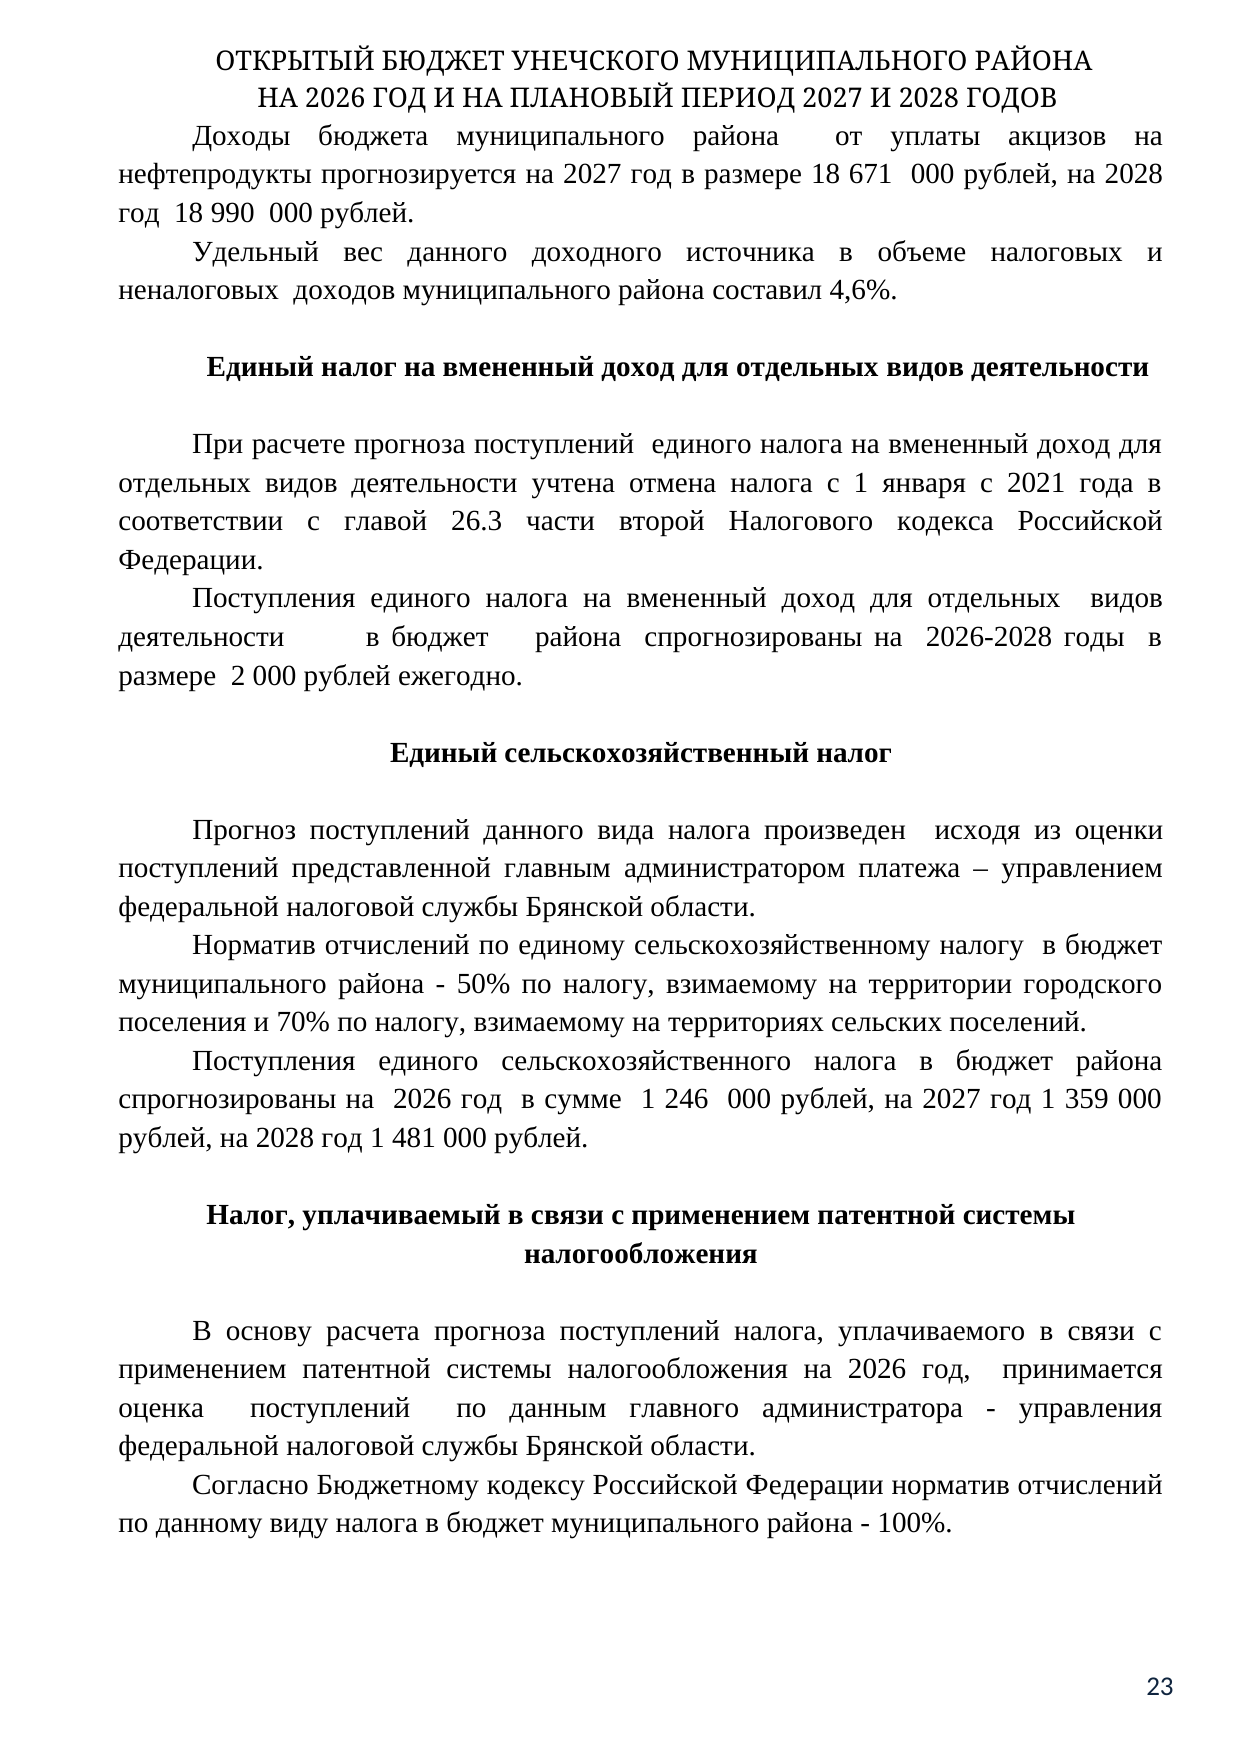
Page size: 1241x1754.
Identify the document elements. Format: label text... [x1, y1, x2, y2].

text Поступления единого налога на вмененный доход для отдельных видов деятельности в бюджет района спрогнозированы на 2026-2028 годы в размере 2 000 рублей ежегодно. [118, 581, 1163, 691]
text В основу расчета прогноза поступлений налога, уплачиваемого в связи с применением патентной системы налогообложения на 2026 год, принимается оценка поступлений по данным главного администратора - управления федеральной налоговой службы Брянской области. [118, 1313, 1163, 1462]
text Норматив отчислений по единому сельскохозяйственному налогу в бюджет муниципального района - 50% по налогу, взимаемому на территории городского поселения и 70% по налогу, взимаемому на территориях сельских поселений. [118, 927, 1163, 1038]
text Удельный вес данного доходного источника в объеме налоговых и неналоговых доходов муниципального района составил 4,6%. [118, 234, 1163, 306]
text Поступления единого сельскохозяйственного налога в бюджет района спрогнозированы на 2026 год в сумме 1 246 000 рублей, на 2027 год 1 359 000 рублей, на 2028 год 1 481 000 рублей. [118, 1043, 1163, 1154]
subtitle Единый сельскохозяйственный налог [118, 735, 1163, 768]
text Единый налог на вмененный доход для отдельных видов деятельности [118, 349, 1163, 383]
text Налог, уплачиваемый в связи с применением патентной системы налогообложения [118, 1197, 1163, 1269]
text Прогноз поступлений данного вида налога произведен исходя из оценки поступлений представленной главным администратором платежа – управлением федеральной налоговой службы Брянской области. [118, 812, 1163, 922]
text Согласно Бюджетному кодексу Российской Федерации норматив отчислений по данному виду налога в бюджет муниципального района - 100%. [118, 1467, 1163, 1539]
text При расчете прогноза поступлений единого налога на вмененный доход для отдельных видов деятельности учтена отмена налога с 1 января с 2021 года в соответствии с главой 26.3 части второй Налогового кодекса Российской Федерации. [118, 426, 1163, 576]
text Доходы бюджета муниципального района от уплаты акцизов на нефтепродукты прогнозируется на 2027 год в размере 18 671 000 рублей, на 2028 год 18 990 000 рублей. [118, 118, 1163, 229]
